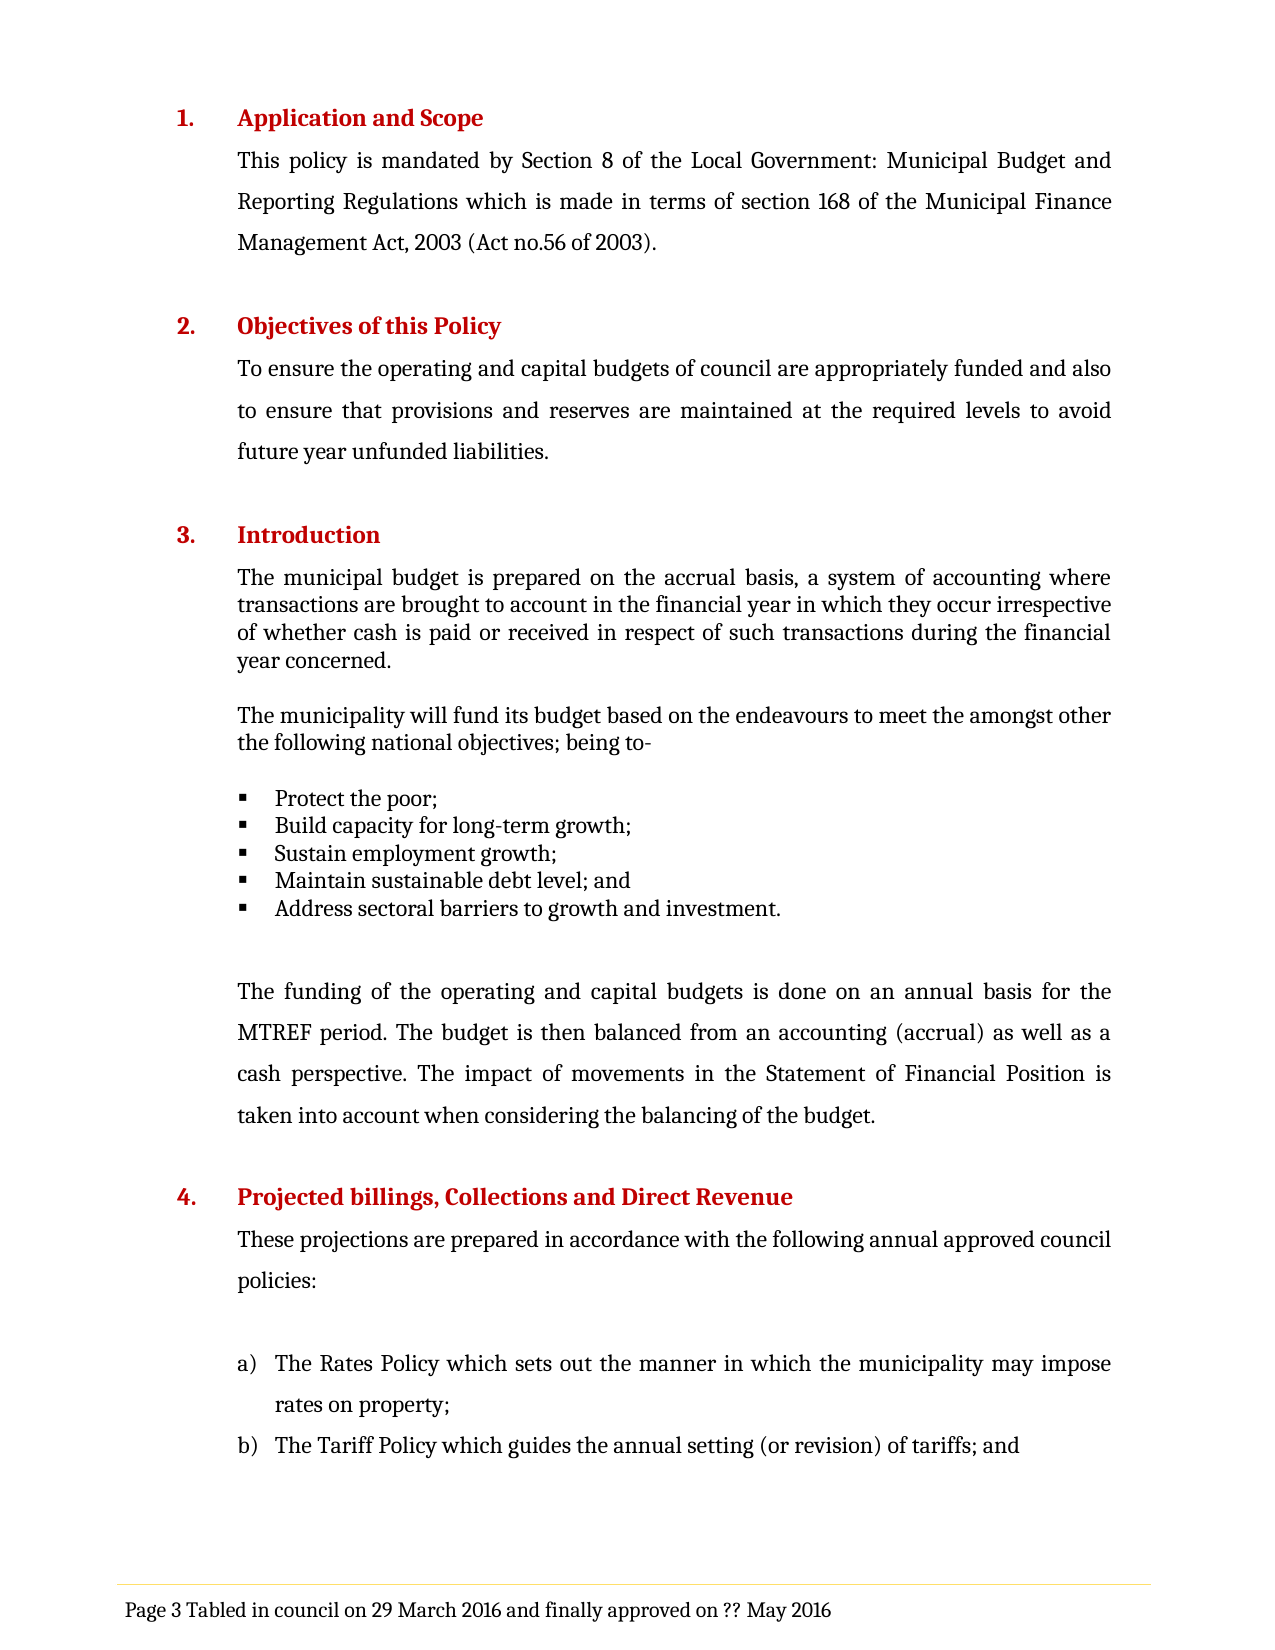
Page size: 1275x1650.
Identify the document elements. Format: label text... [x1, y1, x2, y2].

text The municipality will fund its budget based on the endeavours to meet the amongst other the following national objectives; being to- [237, 702, 1113, 757]
list The Tariff Policy which guides the annual setting (or revision) of tariffs; and [237, 1432, 1113, 1460]
list Build capacity for long-term growth; [237, 812, 1113, 840]
list Sustain employment growth; [237, 840, 1113, 867]
list Protect the poor; [237, 784, 1113, 812]
text To ensure the operating and capital budgets of council are appropriately funded and also to ensure that provisions and reserves are maintained at the required levels to avoid future year unfunded liabilities. [237, 355, 1113, 465]
text The municipal budget is prepared on the accrual basis, a system of accounting where transactions are brought to account in the financial year in which they occur irrespective of whether cash is paid or received in respect of such transactions during the financial year concerned. [237, 564, 1113, 674]
text These projections are prepared in accordance with the following annual approved council policies: [237, 1226, 1113, 1294]
list Maintain sustainable debt level; and [237, 867, 1113, 895]
subtitle Objectives of this Policy [177, 312, 1113, 341]
subtitle Projected billings, Collections and Direct Revenue [177, 1182, 1113, 1211]
text The funding of the operating and capital budgets is done on an annual basis for the MTREF period. The budget is then balanced from an accounting (accrual) as well as a cash perspective. The impact of movements in the Statement of Financial Position is taken into account when considering the balancing of the budget. [237, 978, 1113, 1129]
subtitle Application and Scope [177, 103, 1113, 132]
text This policy is mandated by Section 8 of the Local Government: Municipal Budget and Reporting Regulations which is made in terms of section 168 of the Municipal Finance Management Act, 2003 (Act no.56 of 2003). [237, 147, 1113, 257]
list Address sectoral barriers to growth and investment. [237, 895, 1113, 922]
list The Rates Policy which sets out the manner in which the municipality may impose rates on property; [237, 1350, 1113, 1419]
subtitle Introduction [177, 521, 1113, 549]
